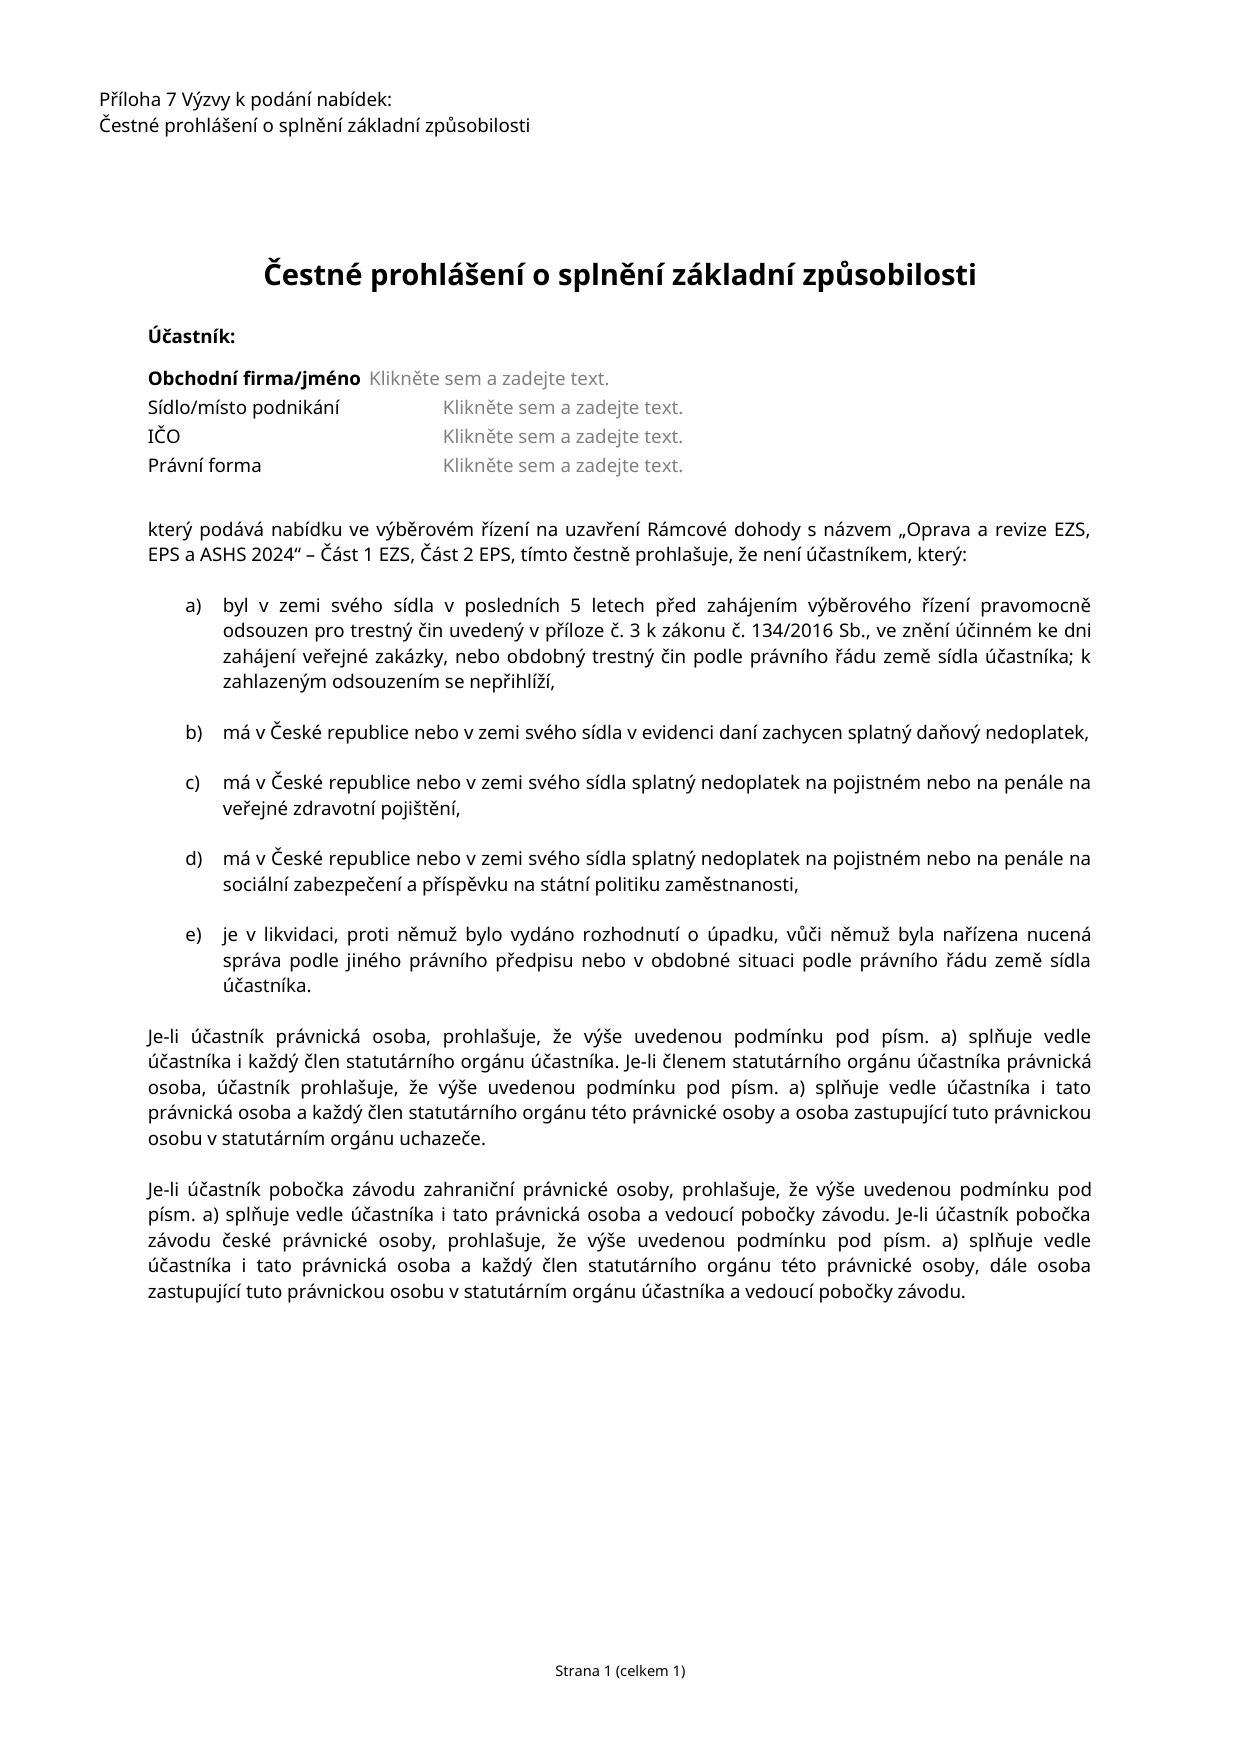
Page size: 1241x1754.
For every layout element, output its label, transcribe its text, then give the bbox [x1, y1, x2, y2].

text Obchodní firma/jméno [148, 362, 1093, 391]
list má v České republice nebo v zemi svého sídla v evidenci daní zachycen splatný daňový nedoplatek, [185, 719, 1093, 744]
text Je-li účastník pobočka závodu zahraniční právnické osoby, prohlašuje, že výše uvedenou podmínku pod písm. a) splňuje vedle účastníka i tato právnická osoba a vedoucí pobočky závodu. Je-li účastník pobočka závodu české právnické osoby, prohlašuje, že výše uvedenou podmínku pod písm. a) splňuje vedle účastníka i tato právnická osoba a každý člen statutárního orgánu této právnické osoby, dále osoba zastupující tuto právnickou osobu v statutárním orgánu účastníka a vedoucí pobočky závodu. [148, 1176, 1093, 1304]
text Účastník: [148, 318, 1093, 349]
text který podává nabídku ve výběrovém řízení na uzavření Rámcové dohody s názvem „Oprava a revize EZS, EPS a ASHS 2024“ – Část 1 EZS, Část 2 EPS, tímto čestně prohlašuje, že není účastníkem, který: [148, 516, 1093, 567]
list byl v zemi svého sídla v posledních 5 letech před zahájením výběrového řízení pravomocně odsouzen pro trestný čin uvedený v příloze č. 3 k zákonu č. 134/2016 Sb., ve znění účinném ke dni zahájení veřejné zakázky, nebo obdobný trestný čin podle právního řádu země sídla účastníka; k zahlazeným odsouzením se nepřihlíží, [185, 592, 1093, 694]
title Čestné prohlášení o splnění základní způsobilosti [148, 254, 1093, 293]
text Právní forma [148, 449, 1093, 478]
list je v likvidaci, proti němuž bylo vydáno rozhodnutí o úpadku, vůči němuž byla nařízena nucená správa podle jiného právního předpisu nebo v obdobné situaci podle právního řádu země sídla účastníka. [185, 922, 1093, 998]
text Sídlo/místo podnikání [148, 391, 1093, 420]
text Je-li účastník právnická osoba, prohlašuje, že výše uvedenou podmínku pod písm. a) splňuje vedle účastníka i každý člen statutárního orgánu účastníka. Je-li členem statutárního orgánu účastníka právnická osoba, účastník prohlašuje, že výše uvedenou podmínku pod písm. a) splňuje vedle účastníka i tato právnická osoba a každý člen statutárního orgánu této právnické osoby a osoba zastupující tuto právnickou osobu v statutárním orgánu uchazeče. [148, 1023, 1093, 1151]
list má v České republice nebo v zemi svého sídla splatný nedoplatek na pojistném nebo na penále na veřejné zdravotní pojištění, [185, 769, 1093, 821]
list má v České republice nebo v zemi svého sídla splatný nedoplatek na pojistném nebo na penále na sociální zabezpečení a příspěvku na státní politiku zaměstnanosti, [185, 846, 1093, 897]
text IČO [148, 420, 1093, 449]
